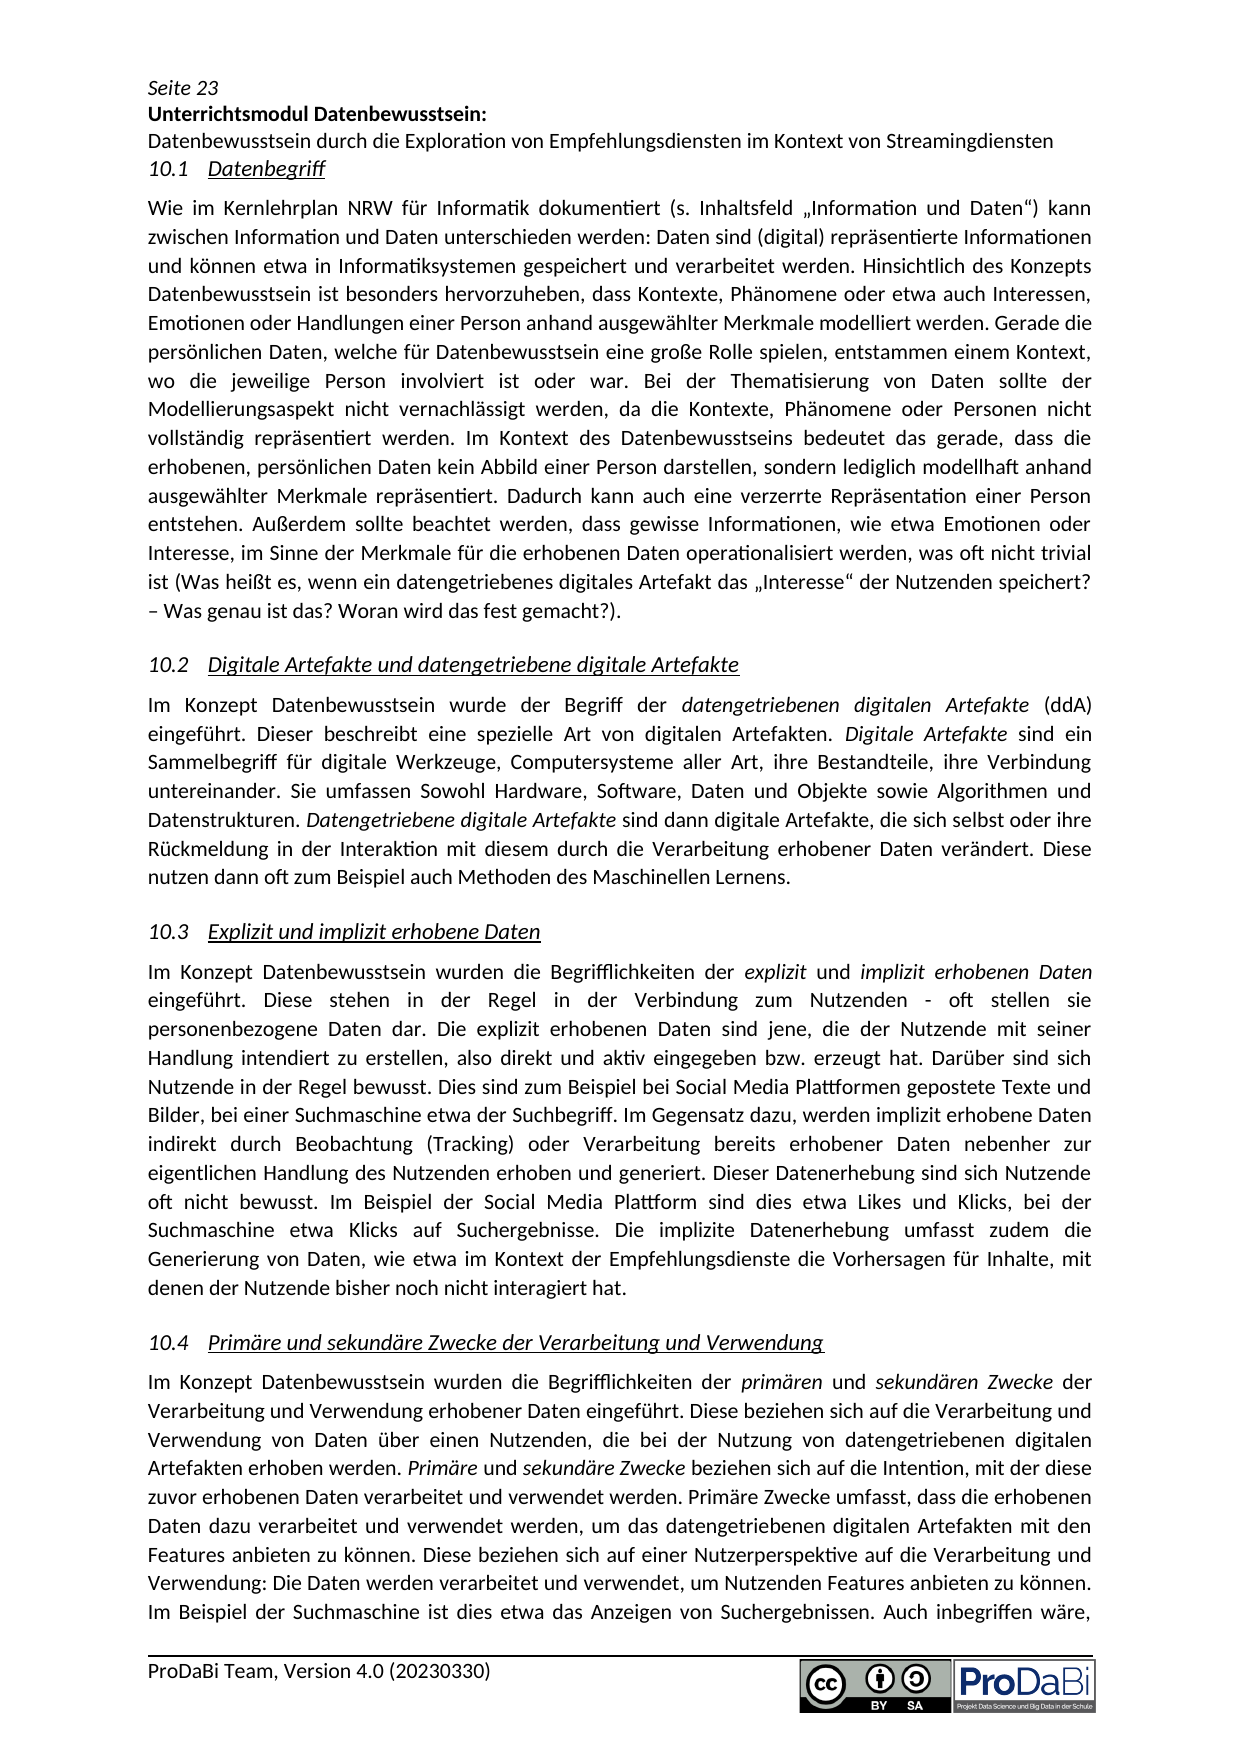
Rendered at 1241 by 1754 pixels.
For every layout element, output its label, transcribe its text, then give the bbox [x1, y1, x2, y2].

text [148, 1368, 1093, 1625]
text Im Konzept Datenbewusstsein wurde der Begriff der datengetriebenen digitalen Artefakte (ddA) eingeführt. Dieser beschreibt eine spezielle Art von digitalen Artefakten. Digitale Artefakte sind ein Sammelbegriff für digitale Werkzeuge, Computersysteme aller Art, ihre Bestandteile, ihre Verbindung untereinander. Sie umfassen Sowohl Hardware, Software, Daten und Objekte sowie Algorithmen und Datenstrukturen. Datengetriebene digitale Artefakte sind dann digitale Artefakte, die sich selbst oder ihre Rückmeldung in der Interaktion mit diesem durch die Verarbeitung erhobener Daten verändert. Diese nutzen dann oft zum Beispiel auch Methoden des Maschinellen Lernens. [148, 691, 1093, 890]
text Wie im Kernlehrplan NRW für Informatik dokumentiert (s. Inhaltsfeld „Information und Daten“) kann zwischen Information und Daten unterschieden werden: Daten sind (digital) repräsentierte Informationen und können etwa in Informatiksystemen gespeichert und verarbeitet werden. Hinsichtlich des Konzepts Datenbewusstsein ist besonders hervorzuheben, dass Kontexte, Phänomene oder etwa auch Interessen, Emotionen oder Handlungen einer Person anhand ausgewählter Merkmale modelliert werden. Gerade die persönlichen Daten, welche für Datenbewusstsein eine große Rolle spielen, entstammen einem Kontext, wo die jeweilige Person involviert ist oder war. Bei der Thematisierung von Daten sollte der Modellierungsaspekt nicht vernachlässigt werden, da die Kontexte, Phänomene oder Personen nicht vollständig repräsentiert werden. Im Kontext des Datenbewusstseins bedeutet das gerade, dass die erhobenen, persönlichen Daten kein Abbild einer Person darstellen, sondern lediglich modellhaft anhand ausgewählter Merkmale repräsentiert. Dadurch kann auch eine verzerrte Repräsentation einer Person entstehen. Außerdem sollte beachtet werden, dass gewisse Informationen, wie etwa Emotionen oder Interesse, im Sinne der Merkmale für die erhobenen Daten operationalisiert werden, was oft nicht trivial ist (Was heißt es, wenn ein datengetriebenes digitales Artefakt das „Interesse“ der Nutzenden speichert? – Was genau ist das? Woran wird das fest gemacht?). [148, 194, 1093, 623]
subtitle Digitale Artefakte und datengetriebene digitale Artefakte [148, 651, 1093, 678]
subtitle Datenbegriff [148, 154, 1093, 182]
picture [799, 1659, 1099, 1713]
subtitle Primäre und sekundäre Zwecke der Verarbeitung und Verwendung [148, 1328, 1093, 1356]
text Im Konzept Datenbewusstsein wurden die Begrifflichkeiten der explizit und implizit erhobenen Daten eingeführt. Diese stehen in der Regel in der Verbindung zum Nutzenden - oft stellen sie personenbezogene Daten dar. Die explizit erhobenen Daten sind jene, die der Nutzende mit seiner Handlung intendiert zu erstellen, also direkt und aktiv eingegeben bzw. erzeugt hat. Darüber sind sich Nutzende in der Regel bewusst. Dies sind zum Beispiel bei Social Media Plattformen gepostete Texte und Bilder, bei einer Suchmaschine etwa der Suchbegriff. Im Gegensatz dazu, werden implizit erhobene Daten indirekt durch Beobachtung (Tracking) oder Verarbeitung bereits erhobener Daten nebenher zur eigentlichen Handlung des Nutzenden erhoben und generiert. Dieser Datenerhebung sind sich Nutzende oft nicht bewusst. Im Beispiel der Social Media Plattform sind dies etwa Likes und Klicks, bei der Suchmaschine etwa Klicks auf Suchergebnisse. Die implizite Datenerhebung umfasst zudem die Generierung von Daten, wie etwa im Kontext der Empfehlungsdienste die Vorhersagen für Inhalte, mit denen der Nutzende bisher noch nicht interagiert hat. [148, 958, 1093, 1301]
subtitle Explizit und implizit erhobene Daten [148, 917, 1093, 945]
